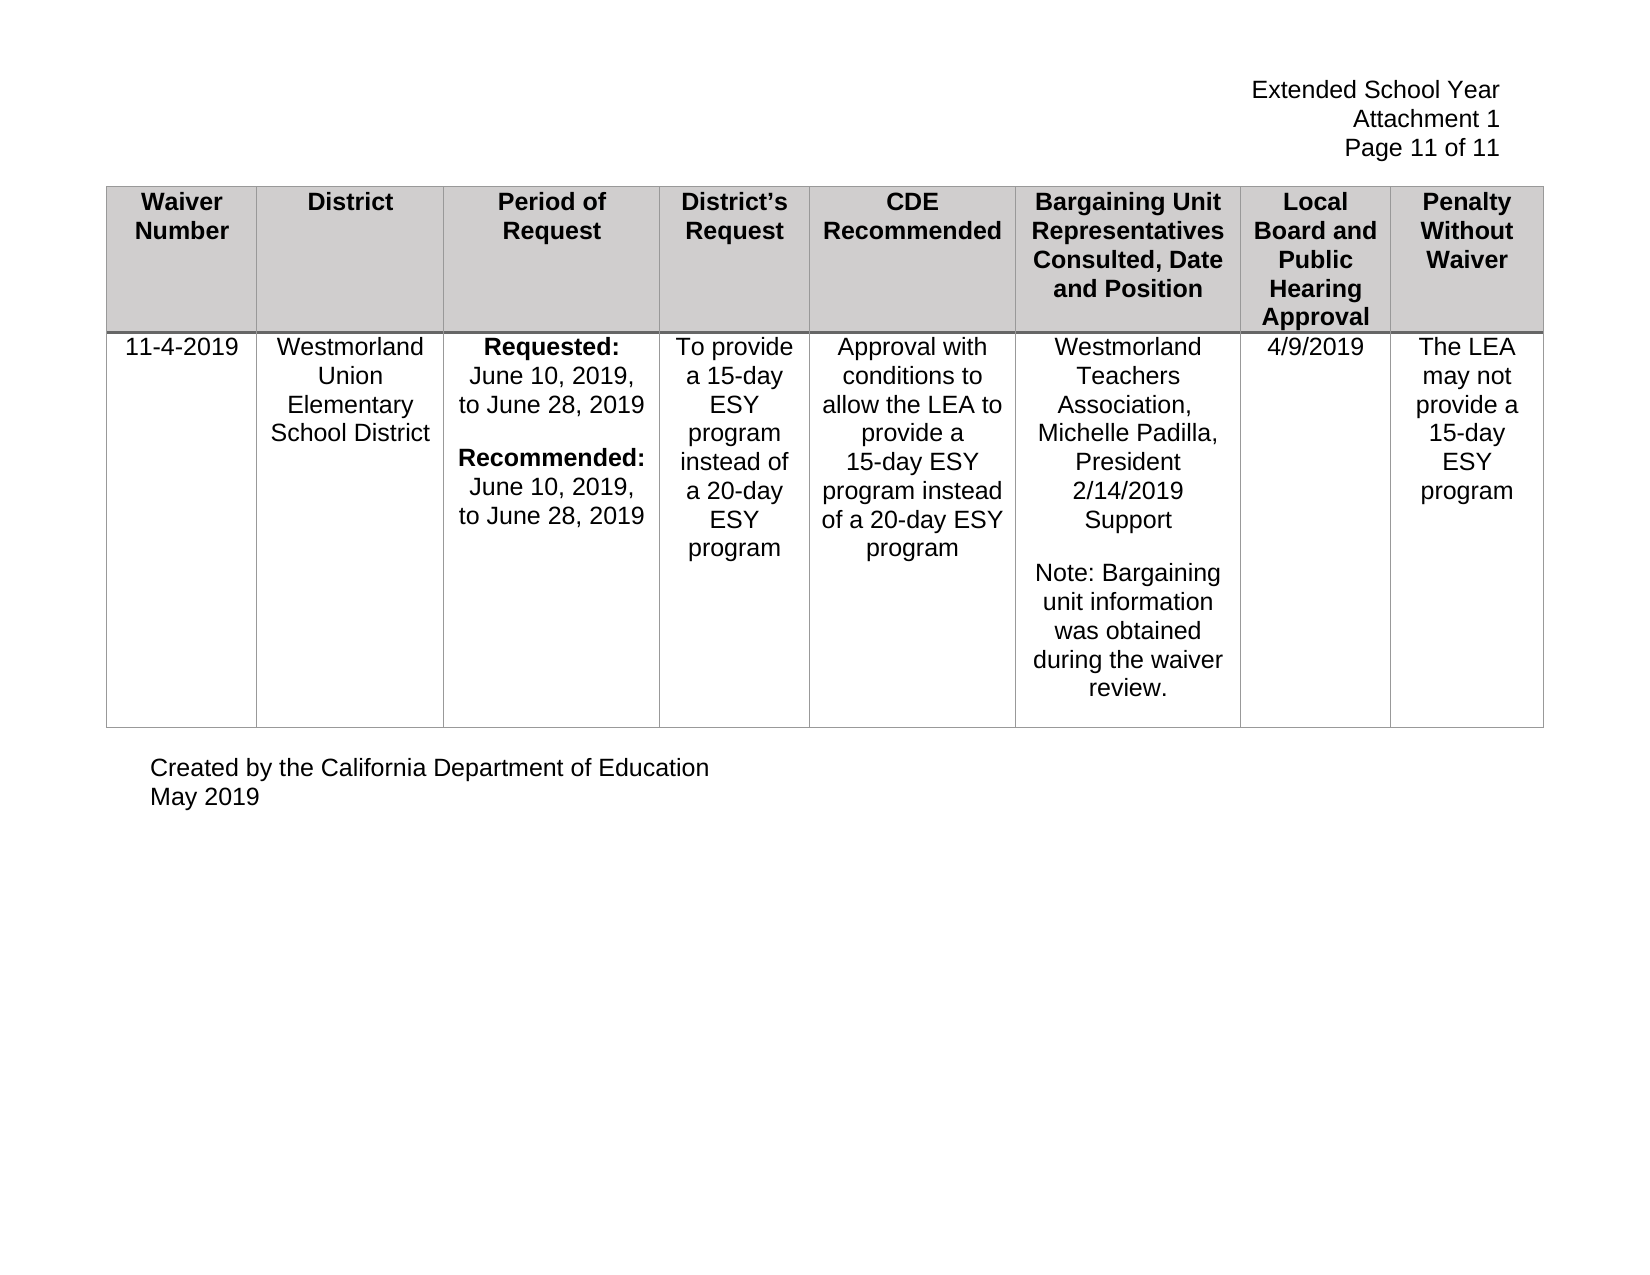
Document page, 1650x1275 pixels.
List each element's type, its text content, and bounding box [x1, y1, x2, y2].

table_header Bargaining Unit Representatives Consulted, Date and Position [1016, 187, 1240, 331]
table_cell To provide a 15-day ESY program instead of a 20-day ESY program [660, 334, 809, 727]
table_header Waiver Number [107, 187, 256, 331]
text May 2019 [150, 782, 1500, 811]
table_header District [257, 187, 443, 331]
table_header Local Board and Public Hearing Approval [1241, 187, 1390, 331]
table_cell Westmorland Union Elementary School District [257, 334, 443, 727]
table_cell Approval with conditions to allow the LEA to provide a 15-day ESY program instead of a 20-day ESY program [810, 334, 1015, 727]
table_header District’s Request [660, 187, 809, 331]
table_cell The LEA may not provide a 15-day ESY program [1391, 334, 1543, 727]
table_cell Westmorland Teachers Association, Michelle Padilla, President 2/14/2019 Support Note: Bargaining unit information was obtained during the waiver review. [1016, 334, 1240, 727]
table_header Penalty Without Waiver [1391, 187, 1543, 331]
table_cell Requested: June 10, 2019, to June 28, 2019 Recommended: June 10, 2019, to June 28, 2019 [444, 334, 659, 727]
text Created by the California Department of Education [150, 753, 1500, 782]
table_cell 4/9/2019 [1241, 334, 1390, 727]
table_header CDE Recommended [810, 187, 1015, 331]
table_cell 11-4-2019 [107, 334, 256, 727]
table_header Period of Request [444, 187, 659, 331]
